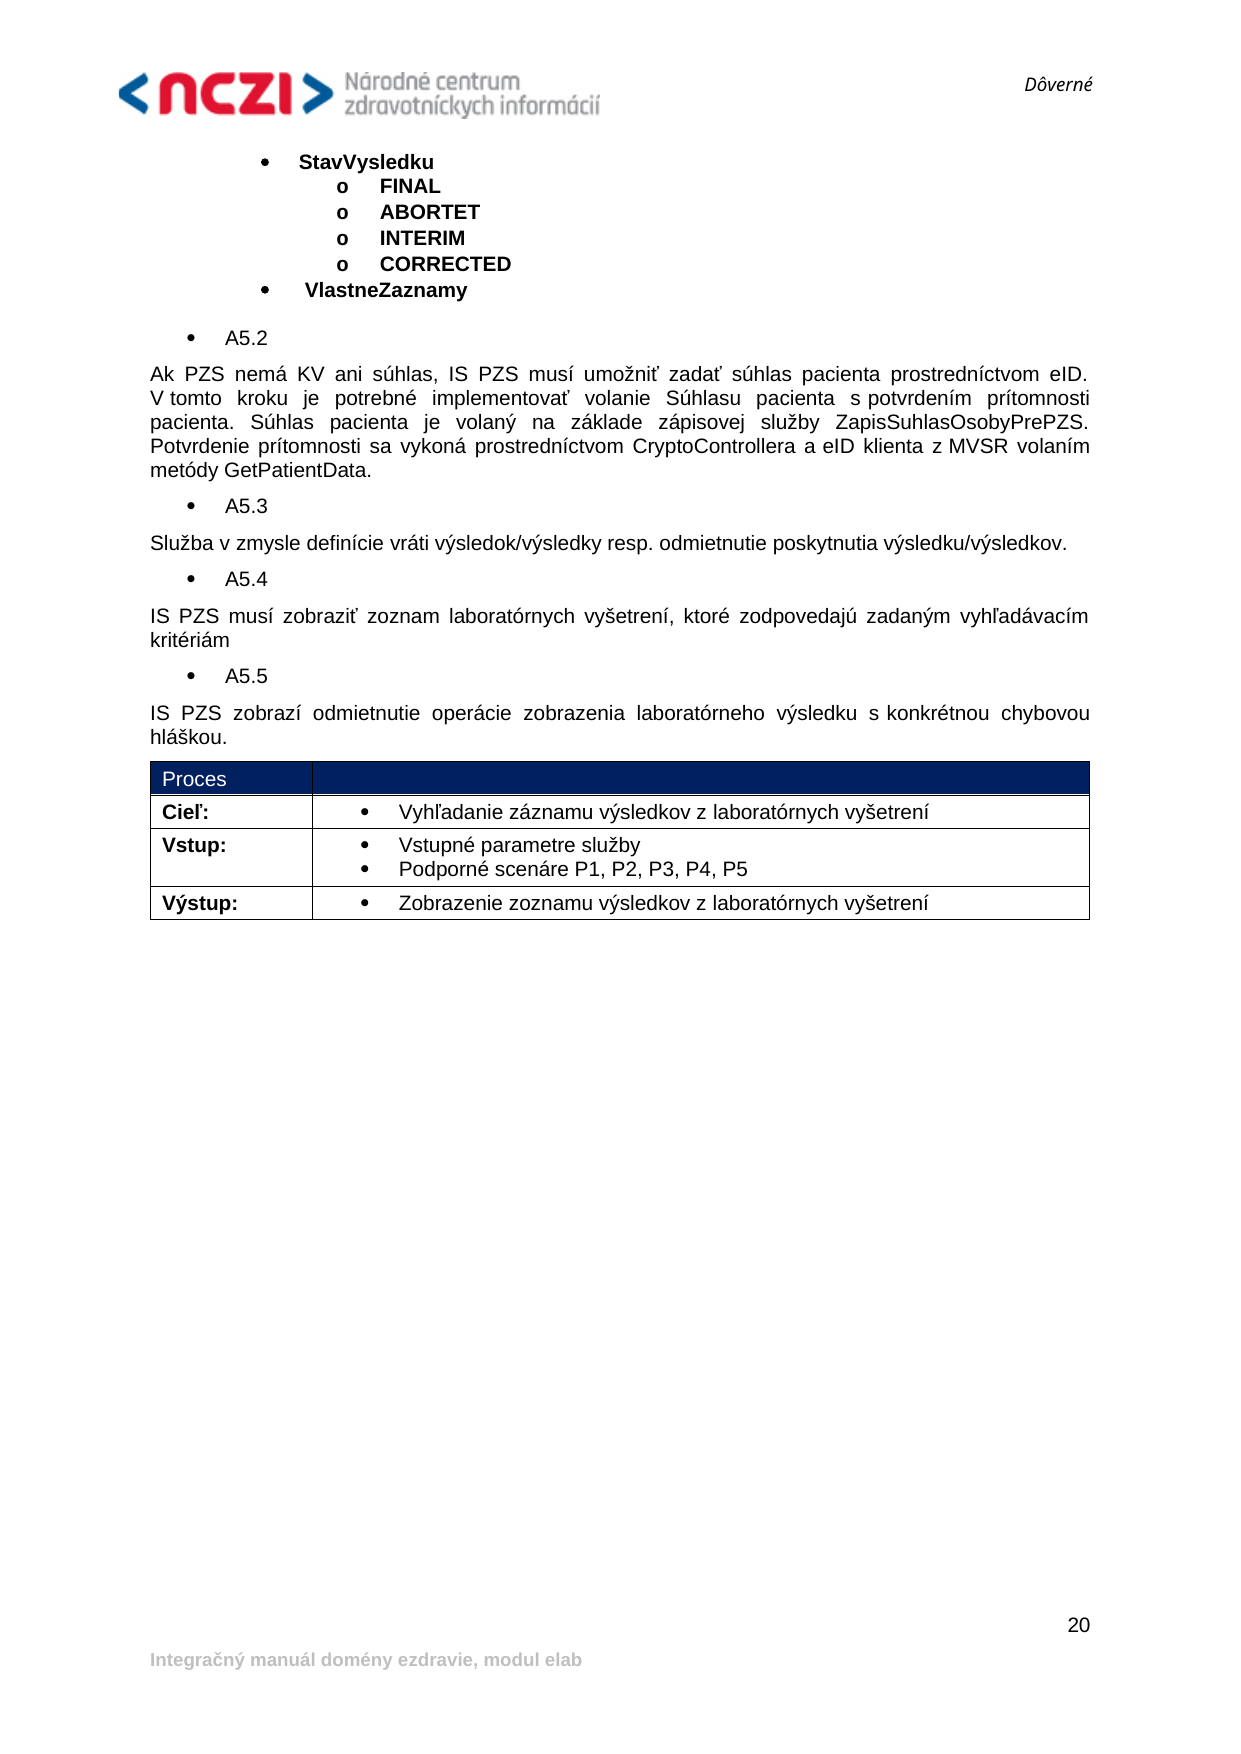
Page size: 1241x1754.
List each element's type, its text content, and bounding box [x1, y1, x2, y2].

list VlastneZaznamy [261, 277, 1090, 301]
list CORRECTED [336, 252, 1090, 277]
table_cell Vstup: [151, 829, 312, 886]
list A5.2 [187, 325, 1090, 349]
list ABORTET [336, 200, 1090, 226]
table_cell Vstupné parametre služby Podporné scenáre P1, P2, P3, P4, P5 [313, 829, 1089, 886]
text IS PZS musí zobraziť zoznam laboratórnych vyšetrení, ktoré zodpovedajú zadaným vyhľadávacím kritériám [150, 604, 1090, 652]
text IS PZS zobrazí odmietnutie operácie zobrazenia laboratórneho výsledku s konkrétnou chybovou hláškou. [150, 701, 1090, 749]
table_cell Zobrazenie zoznamu výsledkov z laboratórnych vyšetrení [313, 887, 1089, 919]
list A5.3 [187, 494, 1090, 518]
list INTERIM [336, 226, 1090, 252]
table_header [313, 762, 1089, 794]
list A5.4 [187, 567, 1090, 591]
list A5.5 [187, 664, 1090, 688]
table_cell Vyhľadanie záznamu výsledkov z laboratórnych vyšetrení [313, 796, 1089, 828]
list FINAL [336, 174, 1090, 200]
table_header Proces [151, 762, 312, 794]
table_cell Výstup: [151, 887, 312, 919]
picture [118, 72, 600, 119]
text Ak PZS nemá KV ani súhlas, IS PZS musí umožniť zadať súhlas pacienta prostredníctvom eID. V tomto kroku je potrebné implementovať volanie Súhlasu pacienta s potvrdením prítomnosti pacienta. Súhlas pacienta je volaný na základe zápisovej služby ZapisSuhlasOsobyPrePZS. Potvrdenie prítomnosti sa vykoná prostredníctvom CryptoControllera a eID klienta z MVSR volaním metódy GetPatientData. [150, 362, 1090, 482]
list StavVysledku [261, 150, 1090, 174]
text Služba v zmysle definície vráti výsledok/výsledky resp. odmietnutie poskytnutia výsledku/výsledkov. [150, 531, 1090, 555]
table_cell Cieľ: [151, 796, 312, 828]
